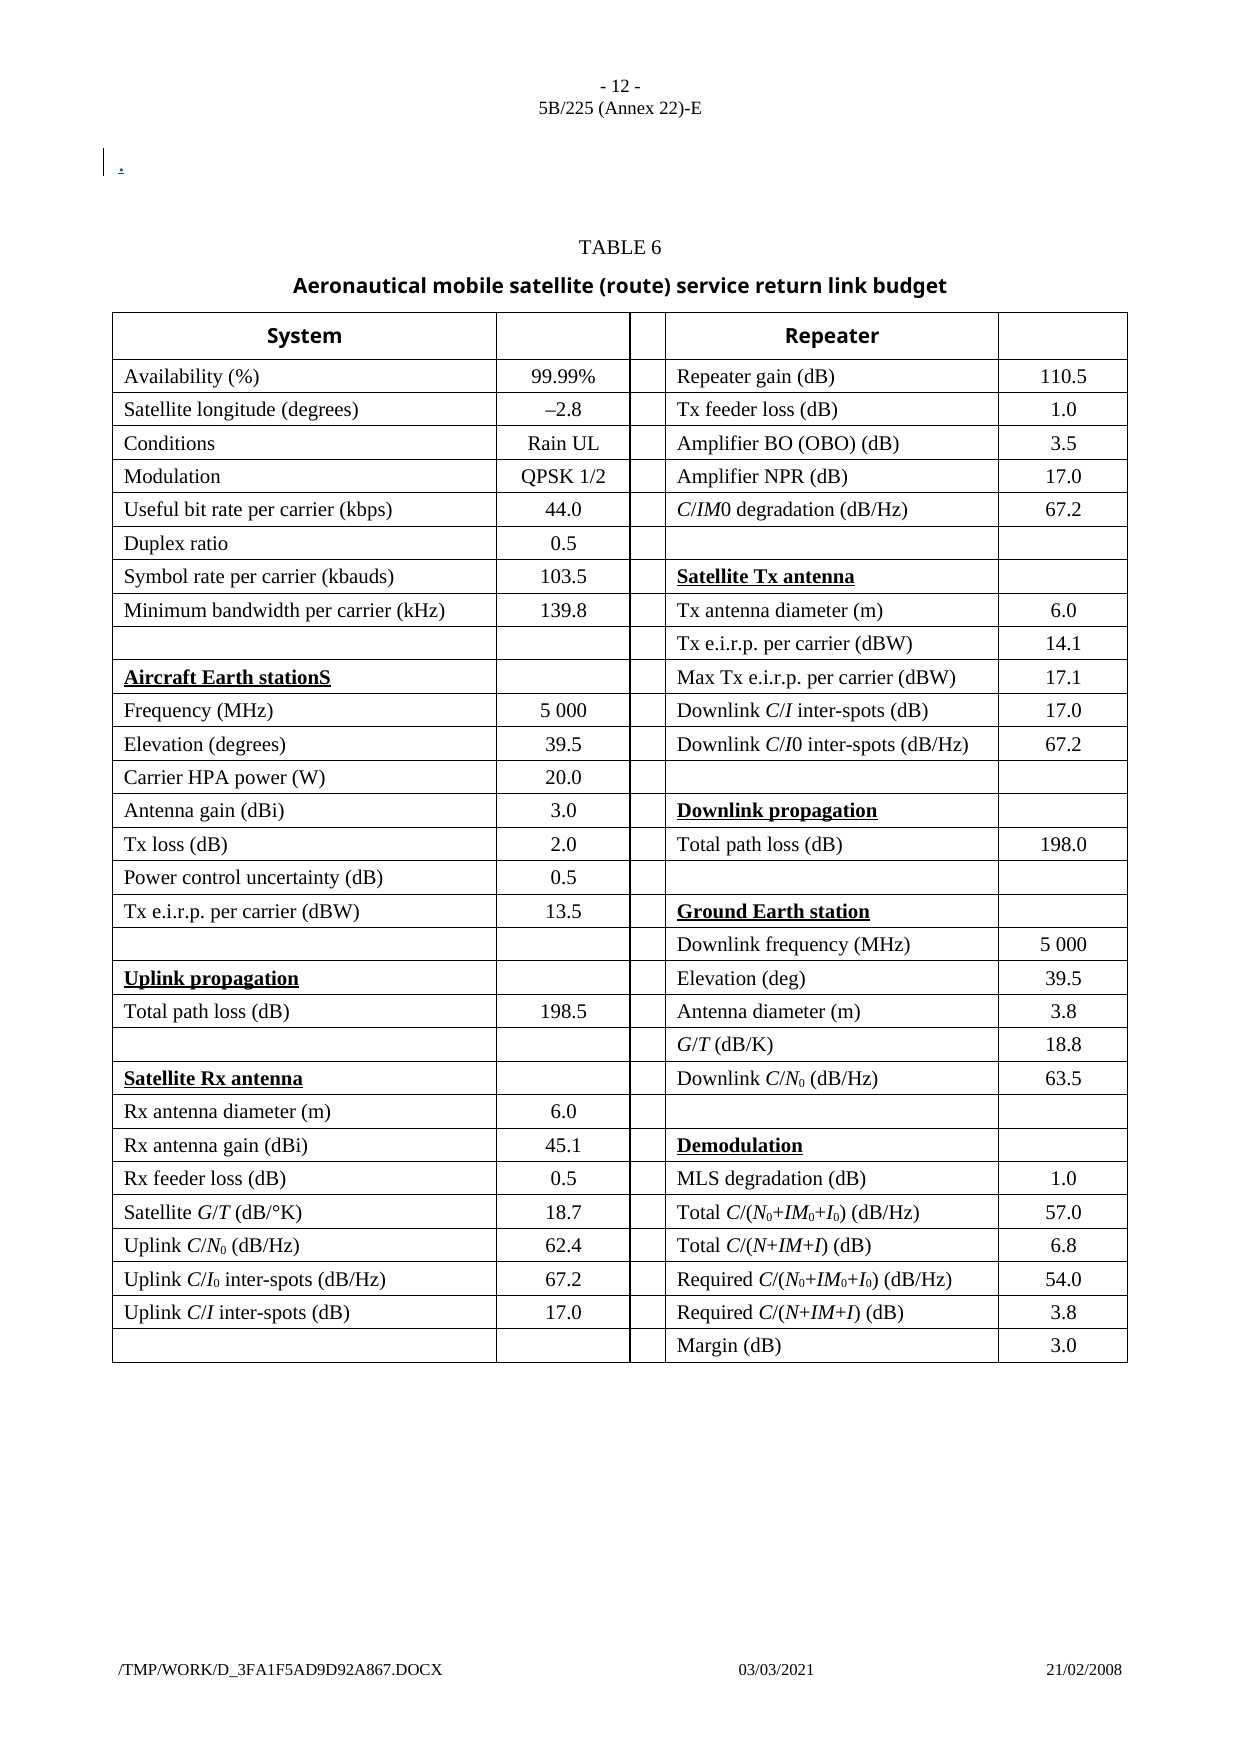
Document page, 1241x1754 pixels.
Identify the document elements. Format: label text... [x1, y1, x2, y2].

table_cell Conditions [113, 426, 496, 459]
table_cell Tx loss (dB) [113, 828, 496, 860]
table_cell 5 000 [999, 928, 1127, 960]
table_cell Uplink C/N0 (dB/Hz) [113, 1229, 496, 1261]
table_cell 17.0 [999, 694, 1127, 726]
table_cell Amplifier NPR (dB) [666, 460, 998, 492]
table_header [631, 313, 665, 358]
table_cell 3.0 [999, 1329, 1127, 1362]
table_cell 3.8 [999, 1296, 1127, 1328]
table_cell 54.0 [999, 1262, 1127, 1295]
table_cell [631, 393, 665, 425]
table_cell Rain UL [497, 426, 629, 459]
table_cell Downlink propagation [666, 794, 998, 827]
table_cell [113, 1028, 496, 1061]
table_cell [999, 1129, 1127, 1161]
table_cell Max Tx e.i.r.p. per carrier (dBW) [666, 660, 998, 693]
table_cell [113, 627, 496, 659]
table_cell [497, 660, 629, 693]
table_cell Downlink C/I0 inter-spots (dB/Hz) [666, 727, 998, 760]
table_cell Tx e.i.r.p. per carrier (dBW) [666, 627, 998, 659]
table_cell [631, 493, 665, 526]
table_cell 3.8 [999, 995, 1127, 1027]
table_cell 110.5 [999, 360, 1127, 392]
table_cell Carrier HPA power (W) [113, 761, 496, 793]
table_cell Repeater gain (dB) [666, 360, 998, 392]
table_cell 1.0 [999, 1162, 1127, 1194]
table_cell Satellite Tx antenna [666, 560, 998, 592]
table_cell Antenna gain (dBi) [113, 794, 496, 827]
table_cell 99.99% [497, 360, 629, 392]
table_cell 67.2 [999, 493, 1127, 526]
table_cell G/T (dB/K) [666, 1028, 998, 1061]
table_cell Total path loss (dB) [113, 995, 496, 1027]
table_cell 139.8 [497, 594, 629, 626]
table_cell [631, 861, 665, 893]
table_cell [497, 1062, 629, 1094]
table_cell [631, 995, 665, 1027]
table_cell [631, 1296, 665, 1328]
table_cell [113, 1329, 496, 1362]
table_cell [631, 828, 665, 860]
table_cell 198.5 [497, 995, 629, 1027]
table_cell Satellite G/T (dB/°K) [113, 1195, 496, 1228]
table_cell Uplink C/I0 inter-spots (dB/Hz) [113, 1262, 496, 1295]
table_cell Rx antenna gain (dBi) [113, 1129, 496, 1161]
table_header Repeater [666, 313, 998, 358]
table_cell Satellite longitude (degrees) [113, 393, 496, 425]
table_cell Total path loss (dB) [666, 828, 998, 860]
table_cell Required C/(N0+IM0+I0) (dB/Hz) [666, 1262, 998, 1295]
table_cell [631, 1028, 665, 1061]
table_cell [631, 460, 665, 492]
table_cell [999, 861, 1127, 893]
table_cell 17.0 [999, 460, 1127, 492]
table_cell Downlink C/N0 (dB/Hz) [666, 1062, 998, 1094]
table_cell Required C/(N+IM+I) (dB) [666, 1296, 998, 1328]
table_cell 1.0 [999, 393, 1127, 425]
table_cell 6.8 [999, 1229, 1127, 1261]
table_cell 39.5 [497, 727, 629, 760]
table_cell [631, 1062, 665, 1094]
table_cell 6.0 [497, 1095, 629, 1127]
table_cell Symbol rate per carrier (kbauds) [113, 560, 496, 592]
table_cell Power control uncertainty (dB) [113, 861, 496, 893]
table_cell 6.0 [999, 594, 1127, 626]
table_cell [631, 1095, 665, 1127]
table_cell 2.0 [497, 828, 629, 860]
table_cell [999, 560, 1127, 592]
table_cell [666, 1095, 998, 1127]
table_cell Minimum bandwidth per carrier (kHz) [113, 594, 496, 626]
table_cell [666, 527, 998, 559]
table_cell [631, 1162, 665, 1194]
table_cell [497, 1028, 629, 1061]
table_cell [631, 1329, 665, 1362]
table_cell 18.8 [999, 1028, 1127, 1061]
table_cell [666, 761, 998, 793]
text TABLE 6 [118, 235, 1122, 259]
table_cell 17.0 [497, 1296, 629, 1328]
table_cell QPSK 1/2 [497, 460, 629, 492]
table_cell [497, 627, 629, 659]
table_cell [631, 694, 665, 726]
table_cell Rx antenna diameter (m) [113, 1095, 496, 1127]
table_cell Tx antenna diameter (m) [666, 594, 998, 626]
table_cell [113, 928, 496, 960]
table_cell C/IM0 degradation (dB/Hz) [666, 493, 998, 526]
table_cell [631, 360, 665, 392]
table_cell [497, 928, 629, 960]
table_cell 14.1 [999, 627, 1127, 659]
table_cell 3.0 [497, 794, 629, 827]
table_cell 103.5 [497, 560, 629, 592]
table_cell [497, 961, 629, 994]
table_cell [631, 426, 665, 459]
table_cell [999, 761, 1127, 793]
table_cell –2.8 [497, 393, 629, 425]
table_cell 45.1 [497, 1129, 629, 1161]
table_cell 62.4 [497, 1229, 629, 1261]
table_cell Availability (%) [113, 360, 496, 392]
table_cell [631, 895, 665, 927]
table_cell Frequency (MHz) [113, 694, 496, 726]
table_cell 198.0 [999, 828, 1127, 860]
table_cell 20.0 [497, 761, 629, 793]
table_cell 67.2 [999, 727, 1127, 760]
table_cell [666, 861, 998, 893]
table_cell [631, 594, 665, 626]
table_cell Aircraft Earth stationS [113, 660, 496, 693]
table_cell [631, 560, 665, 592]
table_cell 17.1 [999, 660, 1127, 693]
table_cell [631, 961, 665, 994]
table_cell [999, 527, 1127, 559]
title Aeronautical mobile satellite (route) service return link budget [118, 271, 1122, 300]
table_header [999, 313, 1127, 358]
table_cell 0.5 [497, 861, 629, 893]
table_cell Antenna diameter (m) [666, 995, 998, 1027]
table_cell [631, 761, 665, 793]
table_cell Satellite Rx antenna [113, 1062, 496, 1094]
table_cell MLS degradation (dB) [666, 1162, 998, 1194]
table_cell Downlink C/I inter-spots (dB) [666, 694, 998, 726]
table_cell [631, 1262, 665, 1295]
table_cell [631, 928, 665, 960]
table_cell [999, 895, 1127, 927]
table_cell 5 000 [497, 694, 629, 726]
table_cell 3.5 [999, 426, 1127, 459]
table_cell [631, 527, 665, 559]
table_cell 63.5 [999, 1062, 1127, 1094]
table_cell Modulation [113, 460, 496, 492]
table_cell Downlink frequency (MHz) [666, 928, 998, 960]
table_cell 44.0 [497, 493, 629, 526]
table_header [497, 313, 629, 358]
table_header System [113, 313, 496, 358]
table_cell Useful bit rate per carrier (kbps) [113, 493, 496, 526]
table_cell [631, 1129, 665, 1161]
table_cell Rx feeder loss (dB) [113, 1162, 496, 1194]
table_cell [631, 627, 665, 659]
table_cell [631, 1195, 665, 1228]
table_cell Duplex ratio [113, 527, 496, 559]
table_cell 67.2 [497, 1262, 629, 1295]
table_cell [631, 1229, 665, 1261]
table_cell 0.5 [497, 1162, 629, 1194]
table_cell Uplink propagation [113, 961, 496, 994]
table_cell [497, 1329, 629, 1362]
table_cell 13.5 [497, 895, 629, 927]
table_cell [999, 794, 1127, 827]
table_cell Margin (dB) [666, 1329, 998, 1362]
table_cell 39.5 [999, 961, 1127, 994]
table_cell Ground Earth station [666, 895, 998, 927]
table_cell [631, 794, 665, 827]
table_cell Amplifier BO (OBO) (dB) [666, 426, 998, 459]
table_cell Tx e.i.r.p. per carrier (dBW) [113, 895, 496, 927]
table_cell Tx feeder loss (dB) [666, 393, 998, 425]
table_cell [999, 1095, 1127, 1127]
table_cell 18.7 [497, 1195, 629, 1228]
table_cell Elevation (deg) [666, 961, 998, 994]
table_cell Demodulation [666, 1129, 998, 1161]
table_cell 0.5 [497, 527, 629, 559]
table_cell [631, 660, 665, 693]
table_cell Total C/(N0+IM0+I0) (dB/Hz) [666, 1195, 998, 1228]
table_cell 57.0 [999, 1195, 1127, 1228]
table_cell Total C/(N+IM+I) (dB) [666, 1229, 998, 1261]
table_cell Uplink C/I inter-spots (dB) [113, 1296, 496, 1328]
table_cell Elevation (degrees) [113, 727, 496, 760]
table_cell [631, 727, 665, 760]
